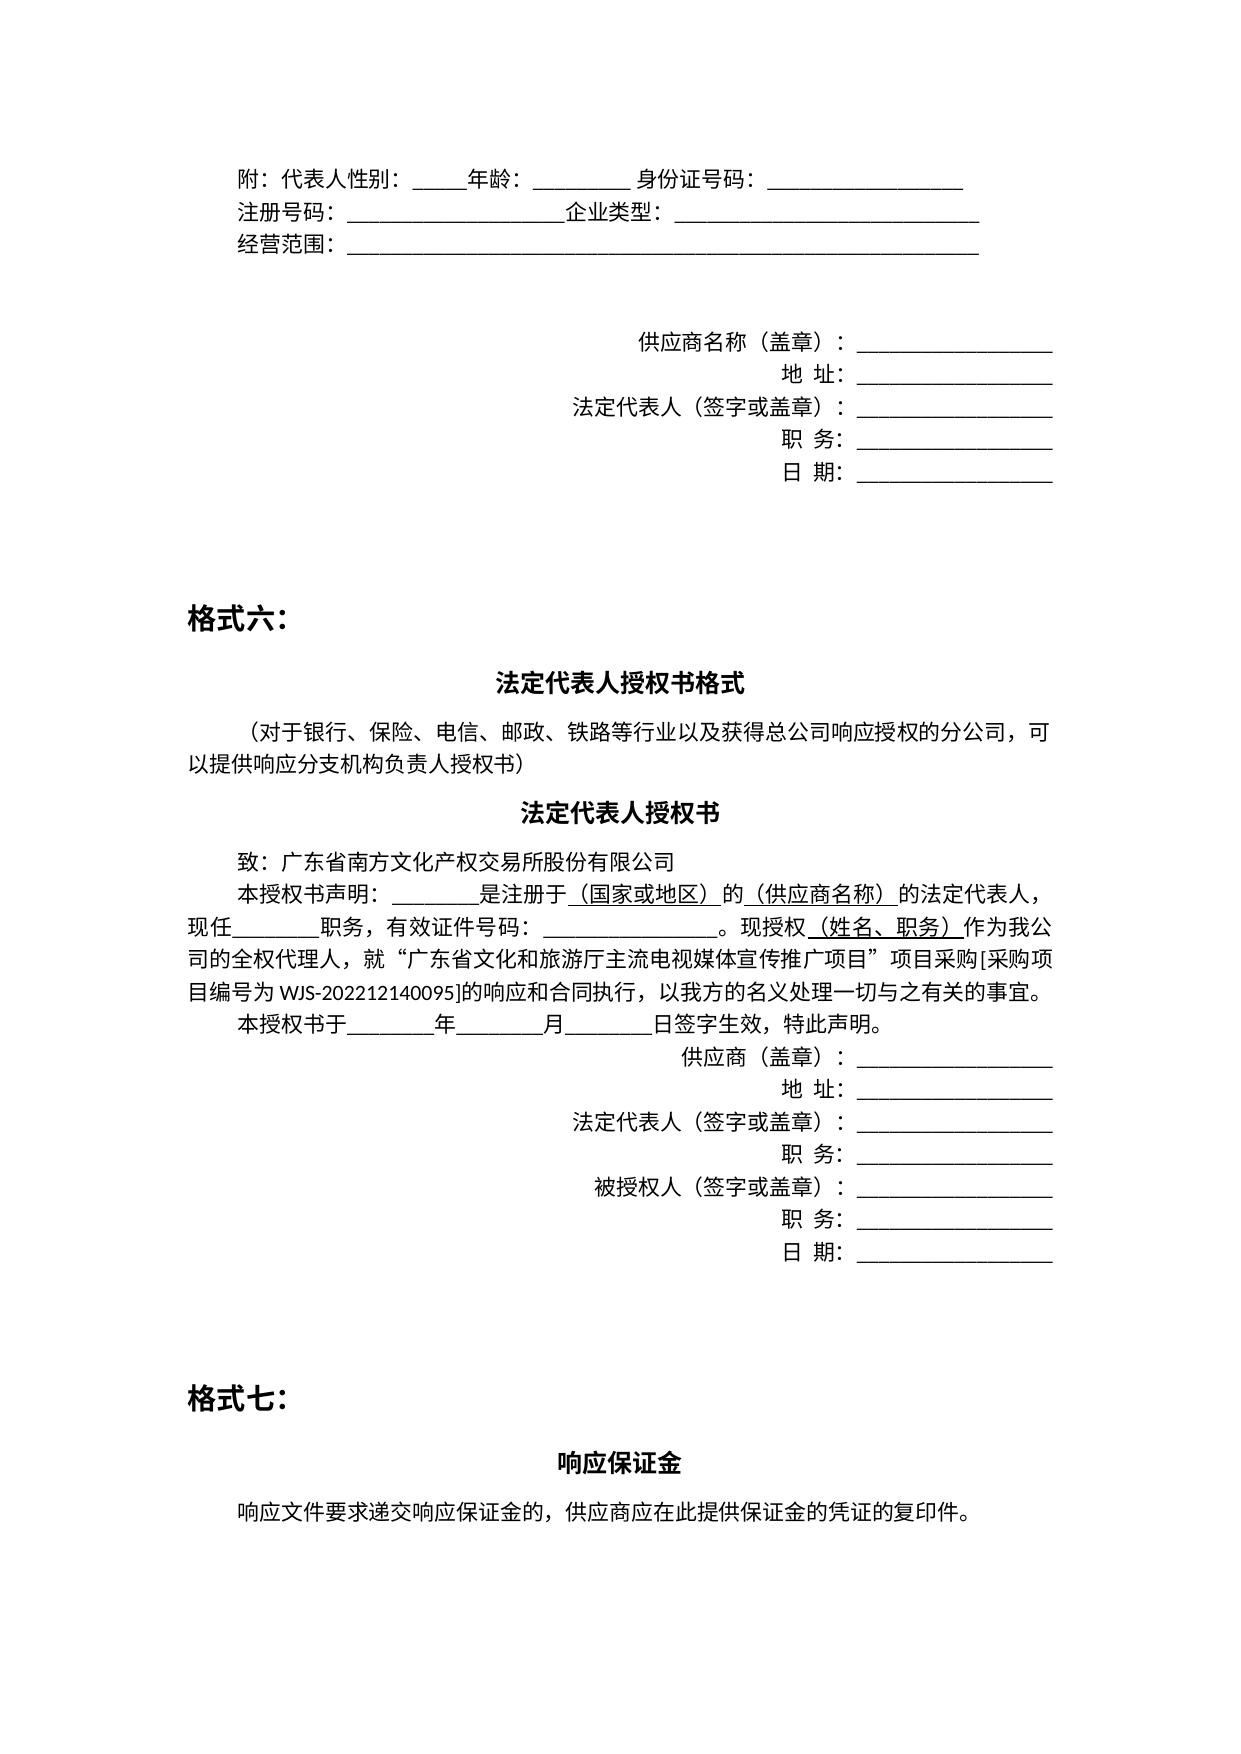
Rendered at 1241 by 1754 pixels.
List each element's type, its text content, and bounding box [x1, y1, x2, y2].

text 职 务：__________________ [187, 1202, 1053, 1234]
text 响应保证金 [187, 1429, 1053, 1494]
text 地 址：__________________ [187, 1072, 1053, 1104]
text 格式七： [187, 1364, 1053, 1429]
text 日 期：__________________ [187, 454, 1053, 487]
text 经营范围：__________________________________________________________ [187, 227, 1053, 259]
text 附：代表人性别：_____年龄：_________ 身份证号码：__________________ [187, 162, 1053, 194]
text 被授权人（签字或盖章）：__________________ [187, 1169, 1053, 1202]
text 供应商名称（盖章）：__________________ [187, 324, 1053, 357]
text 格式六： [187, 584, 1053, 649]
text 本授权书声明：________是注册于（国家或地区）的（供应商名称）的法定代表人，现任________职务，有效证件号码：________________。现授权（姓名、职务）作为我公司的全权代理人，就“广东省文化和旅游厅主流电视媒体宣传推广项目”项目采购[采购项目编号为WJS-202212140095]的响应和合同执行，以我方的名义处理一切与之有关的事宜。 [187, 877, 1053, 1007]
text 法定代表人（签字或盖章）：__________________ [187, 1104, 1053, 1137]
text 职 务：__________________ [187, 1137, 1053, 1169]
text 本授权书于________年________月________日签字生效，特此声明。 [187, 1007, 1053, 1039]
text 职 务：__________________ [187, 422, 1053, 454]
text 日 期：__________________ [187, 1234, 1053, 1267]
text 供应商（盖章）：__________________ [187, 1039, 1053, 1072]
text 注册号码：____________________企业类型：____________________________ [187, 194, 1053, 227]
text 致：广东省南方文化产权交易所股份有限公司 [187, 844, 1053, 877]
text 法定代表人授权书 [187, 779, 1053, 844]
text 地 址：__________________ [187, 357, 1053, 389]
text （对于银行、保险、电信、邮政、铁路等行业以及获得总公司响应授权的分公司，可以提供响应分支机构负责人授权书） [187, 714, 1053, 779]
text 法定代表人授权书格式 [187, 649, 1053, 714]
text 响应文件要求递交响应保证金的，供应商应在此提供保证金的凭证的复印件。 [187, 1494, 1053, 1527]
text 法定代表人（签字或盖章）：__________________ [187, 389, 1053, 422]
